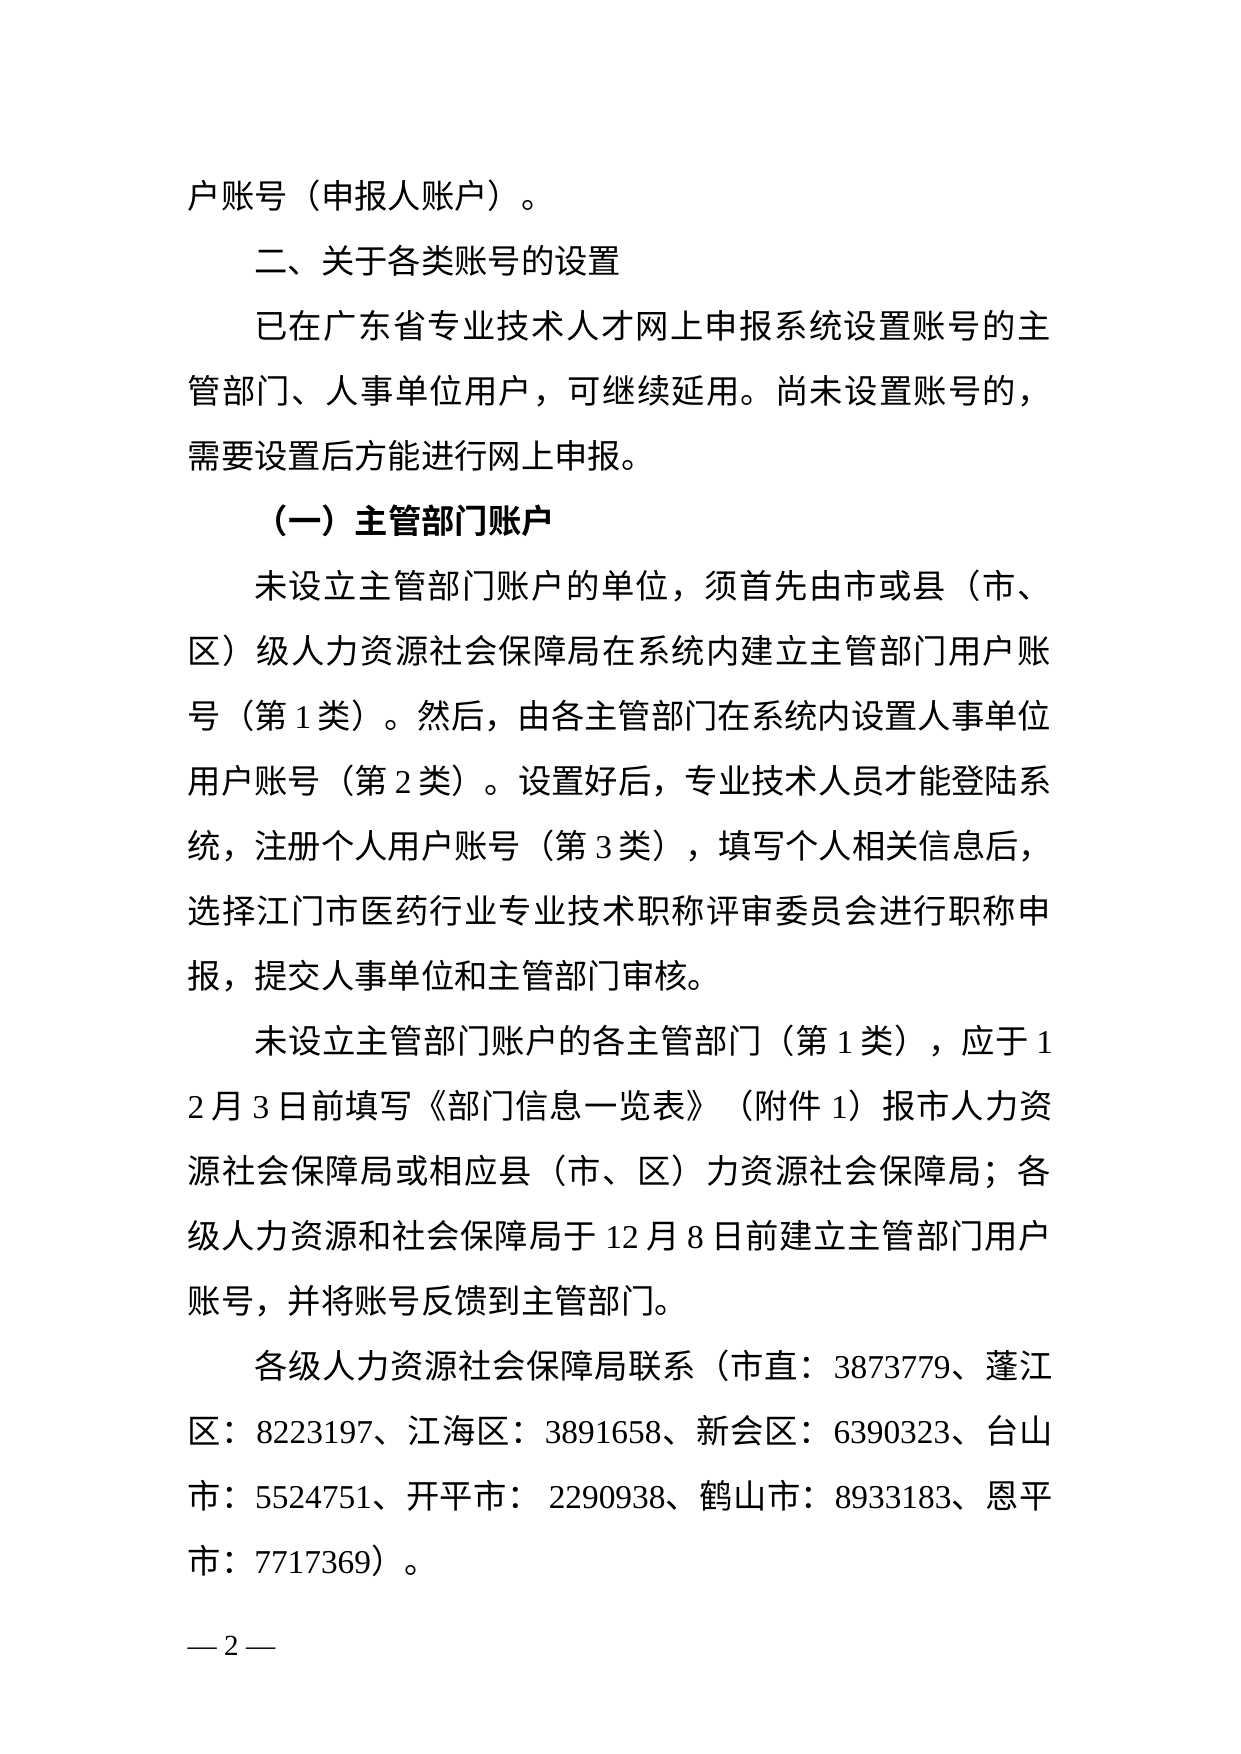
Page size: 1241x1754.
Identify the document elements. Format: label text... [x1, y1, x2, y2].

text 二、关于各类账号的设置 [187, 227, 1053, 292]
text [187, 162, 1053, 227]
text 已在广东省专业技术人才网上申报系统设置账号的主管部门、人事单位用户，可继续延用。尚未设置账号的，需要设置后方能进行网上申报。 [187, 292, 1053, 487]
text （一）主管部门账户 [187, 487, 1053, 552]
text 各级人力资源社会保障局联系（市直：3873779、蓬江区：8223197、江海区：3891658、新会区：6390323、台山市：5524751、开平市： 2290938、鹤山市：8933183、恩平市：7717369）。 [187, 1332, 1053, 1592]
text 未设立主管部门账户的单位，须首先由市或县（市、区）级人力资源社会保障局在系统内建立主管部门用户账号（第1类）。然后，由各主管部门在系统内设置人事单位用户账号（第2类）。设置好后，专业技术人员才能登陆系统，注册个人用户账号（第3类），填写个人相关信息后，选择江门市医药行业专业技术职称评审委员会进行职称申报，提交人事单位和主管部门审核。 [187, 552, 1053, 1007]
text 未设立主管部门账户的各主管部门（第1类），应于12月3日前填写《部门信息一览表》（附件1）报市人力资源社会保障局或相应县（市、区）力资源社会保障局；各级人力资源和社会保障局于12月8日前建立主管部门用户账号，并将账号反馈到主管部门。 [187, 1007, 1053, 1332]
